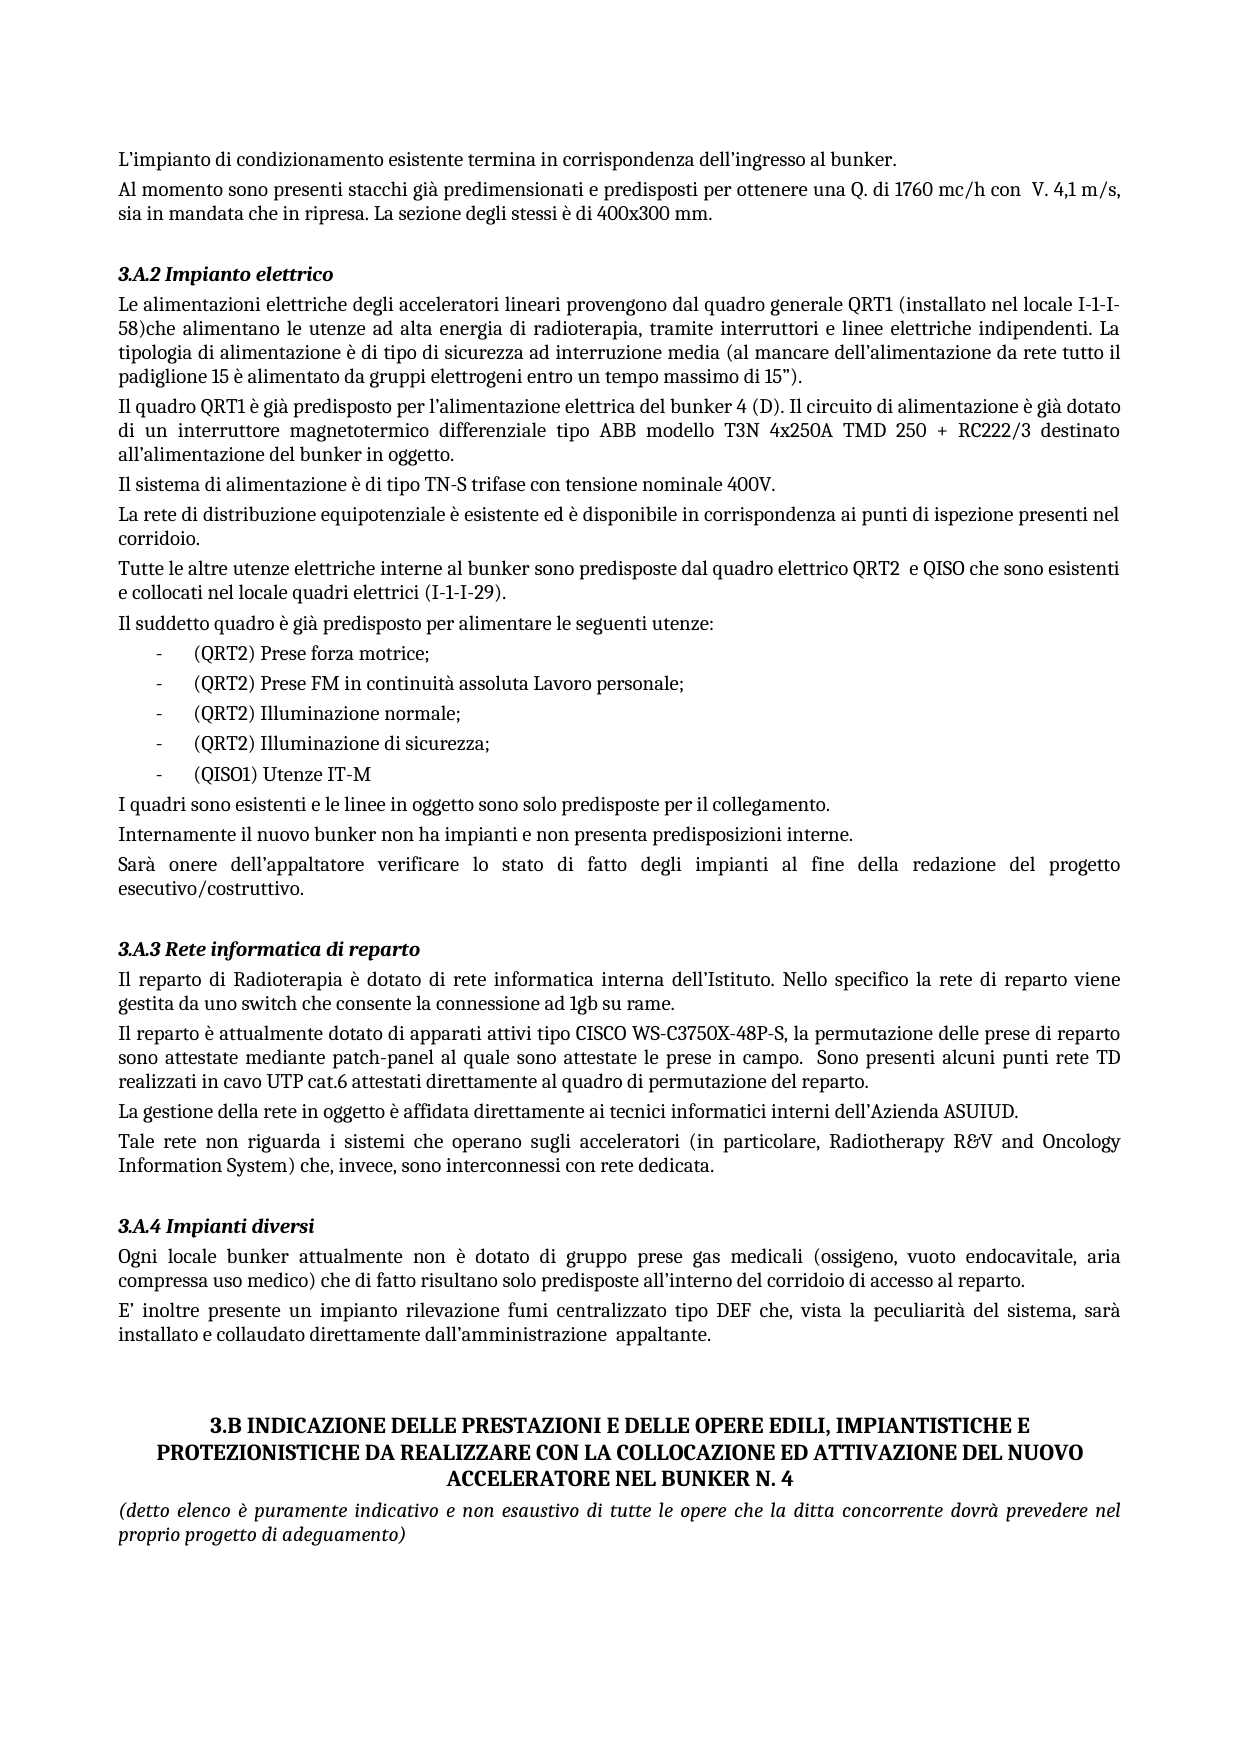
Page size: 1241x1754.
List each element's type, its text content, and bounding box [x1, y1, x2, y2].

list (QRT2) Illuminazione di sicurezza; [156, 732, 1122, 756]
text 3.A.4 Impianti diversi [118, 1214, 1122, 1238]
text Il reparto di Radioterapia è dotato di rete informatica interna dell’Istituto. Nello specifico la rete di reparto viene gestita da uno switch che consente la connessione ad 1gb su rame. [118, 967, 1122, 1015]
list (QRT2) Prese forza motrice; [156, 641, 1122, 665]
list (QRT2) Prese FM in continuità assoluta Lavoro personale; [156, 672, 1122, 696]
text 3.B INDICAZIONE DELLE PRESTAZIONI E DELLE OPERE EDILI, IMPIANTISTICHE E PROTEZIONISTICHE DA REALIZZARE CON LA COLLOCAZIONE ED ATTIVAZIONE DEL NUOVO ACCELERATORE NEL BUNKER N. 4 [118, 1413, 1122, 1492]
text 3.A.3 Rete informatica di reparto [118, 937, 1122, 961]
text Le alimentazioni elettriche degli acceleratori lineari provengono dal quadro generale QRT1 (installato nel locale I-1-I-58)che alimentano le utenze ad alta energia di radioterapia, tramite interruttori e linee elettriche indipendenti. La tipologia di alimentazione è di tipo di sicurezza ad interruzione media (al mancare dell’alimentazione da rete tutto il padiglione 15 è alimentato da gruppi elettrogeni entro un tempo massimo di ). [118, 292, 1122, 388]
list (QISO1) Utenze IT-M [156, 762, 1122, 786]
text Ogni locale bunker attualmente non è dotato di gruppo prese gas medicali (ossigeno, vuoto endocavitale, aria compressa uso medico) che di fatto risultano solo predisposte all’interno del corridoio di accesso al reparto. [118, 1244, 1122, 1292]
text Il reparto è attualmente dotato di apparati attivi tipo CISCO WS-C3750X-48P-S, la permutazione delle prese di reparto sono attestate mediante patch-panel al quale sono attestate le prese in campo. Sono presenti alcuni punti rete TD realizzati in cavo UTP cat.6 attestati direttamente al quadro di permutazione del reparto. [118, 1022, 1122, 1093]
text Internamente il nuovo bunker non ha impianti e non presenta predisposizioni interne. [118, 823, 1122, 847]
list (QRT2) Illuminazione normale; [156, 702, 1122, 726]
text (detto elenco è puramente indicativo e non esaustivo di tutte le opere che la ditta concorrente dovrà prevedere nel proprio progetto di adeguamento) [118, 1499, 1122, 1547]
text Tale rete non riguarda i sistemi che operano sugli acceleratori (in particolare, Radiotherapy R&V and Oncology Information System) che, invece, sono interconnessi con rete dedicata. [118, 1130, 1122, 1178]
text Il quadro QRT1 è già predisposto per l’alimentazione elettrica del bunker 4 (D). Il circuito di alimentazione è già dotato di un interruttore magnetotermico differenziale tipo ABB modello T3N 4x250A TMD 250 + RC222/3 destinato all’alimentazione del bunker in oggetto. [118, 394, 1122, 466]
text Al momento sono presenti stacchi già predimensionati e predisposti per ottenere una Q. di 1760 mc/h con V. 4,1 m/s, sia in mandata che in ripresa. La sezione degli stessi è di 400x300 mm. [118, 178, 1122, 226]
text L’impianto di condizionamento esistente termina in corrispondenza dell’ingresso al bunker. [118, 148, 1122, 172]
text 3.A.2 Impianto elettrico [118, 262, 1122, 286]
text Tutte le altre utenze elettriche interne al bunker sono predisposte dal quadro elettrico QRT2 e QISO che sono esistenti e collocati nel locale quadri elettrici (I-1-I-29). [118, 557, 1122, 605]
text Il sistema di alimentazione è di tipo TN-S trifase con tensione nominale 400V. [118, 473, 1122, 497]
text I quadri sono esistenti e le linee in oggetto sono solo predisposte per il collegamento. [118, 792, 1122, 816]
text E’ inoltre presente un impianto rilevazione fumi centralizzato tipo DEF che, vista la peculiarità del sistema, sarà installato e collaudato direttamente dall’amministrazione appaltante. [118, 1299, 1122, 1347]
text Il suddetto quadro è già predisposto per alimentare le seguenti utenze: [118, 611, 1122, 635]
text Sarà onere dell’appaltatore verificare lo stato di fatto degli impianti al fine della redazione del progetto esecutivo/costruttivo. [118, 853, 1122, 901]
text La gestione della rete in oggetto è affidata direttamente ai tecnici informatici interni dell’Azienda ASUIUD. [118, 1100, 1122, 1124]
text La rete di distribuzione equipotenziale è esistente ed è disponibile in corrispondenza ai punti di ispezione presenti nel corridoio. [118, 503, 1122, 551]
